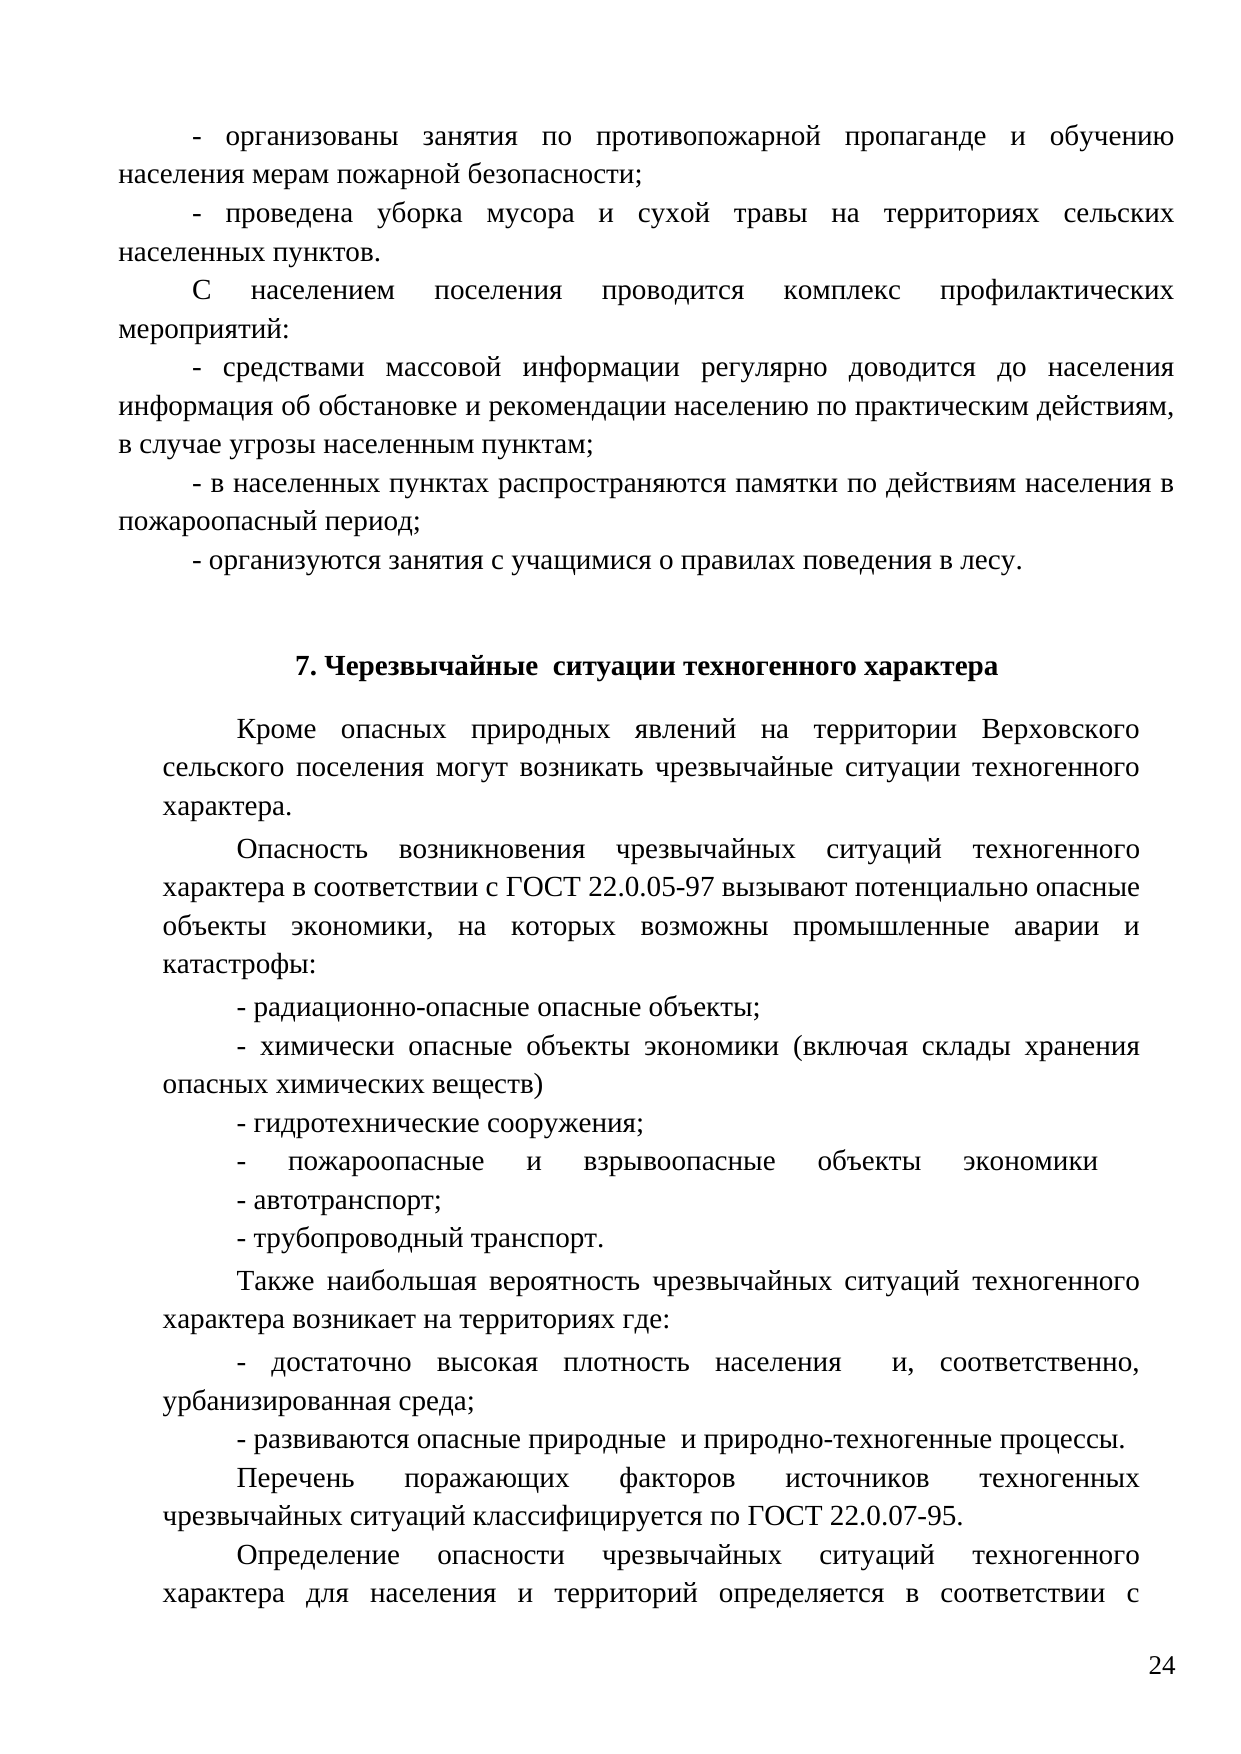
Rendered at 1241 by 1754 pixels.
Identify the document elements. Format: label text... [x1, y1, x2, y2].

text - трубопроводный транспорт. [162, 1220, 1140, 1254]
text - радиационно-опасные опасные объекты; [162, 989, 1140, 1023]
text - организованы занятия по противопожарной пропаганде и обучению населения мерам пожарной безопасности; [118, 118, 1175, 190]
text - проведена уборка мусора и сухой травы на территориях сельских населенных пунктов. [118, 195, 1175, 267]
text Перечень поражающих факторов источников техногенных чрезвычайных ситуаций классифицируется по ГОСТ 22.0.07-95. [162, 1460, 1140, 1532]
text - химически опасные объекты экономики (включая склады хранения опасных химических веществ) [162, 1028, 1140, 1100]
subtitle 7. Черезвычайные ситуации техногенного характера [118, 648, 1175, 682]
text - достаточно высокая плотность населения и, соответственно, урбанизированная среда; [162, 1344, 1140, 1416]
text - развиваются опасные природные и природно-техногенные процессы. [162, 1421, 1140, 1455]
text - средствами массовой информации регулярно доводится до населения информация об обстановке и рекомендации населению по практическим действиям, в случае угрозы населенным пунктам; [118, 349, 1175, 460]
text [162, 1537, 1140, 1609]
text - организуются занятия с учащимися о правилах поведения в лесу. [118, 542, 1175, 576]
text Также наибольшая вероятность чрезвычайных ситуаций техногенного характера возникает на территориях где: [162, 1263, 1140, 1335]
text Кроме опасных природных явлений на территории Верховского сельского поселения могут возникать чрезвычайные ситуации техногенного характера. [162, 711, 1140, 822]
text С населением поселения проводится комплекс профилактических мероприятий: [118, 272, 1175, 344]
text Опасность возникновения чрезвычайных ситуаций техногенного характера в соответствии с ГОСТ 22.0.05-97 вызывают потенциально опасные объекты экономики, на которых возможны промышленные аварии и катастрофы: [162, 831, 1140, 980]
text - гидротехнические сооружения; [162, 1105, 1140, 1138]
text - в населенных пунктах распространяются памятки по действиям населения в пожароопасный период; [118, 465, 1175, 537]
text - пожароопасные и взрывоопасные объекты экономики - автотранспорт; [236, 1143, 1140, 1215]
